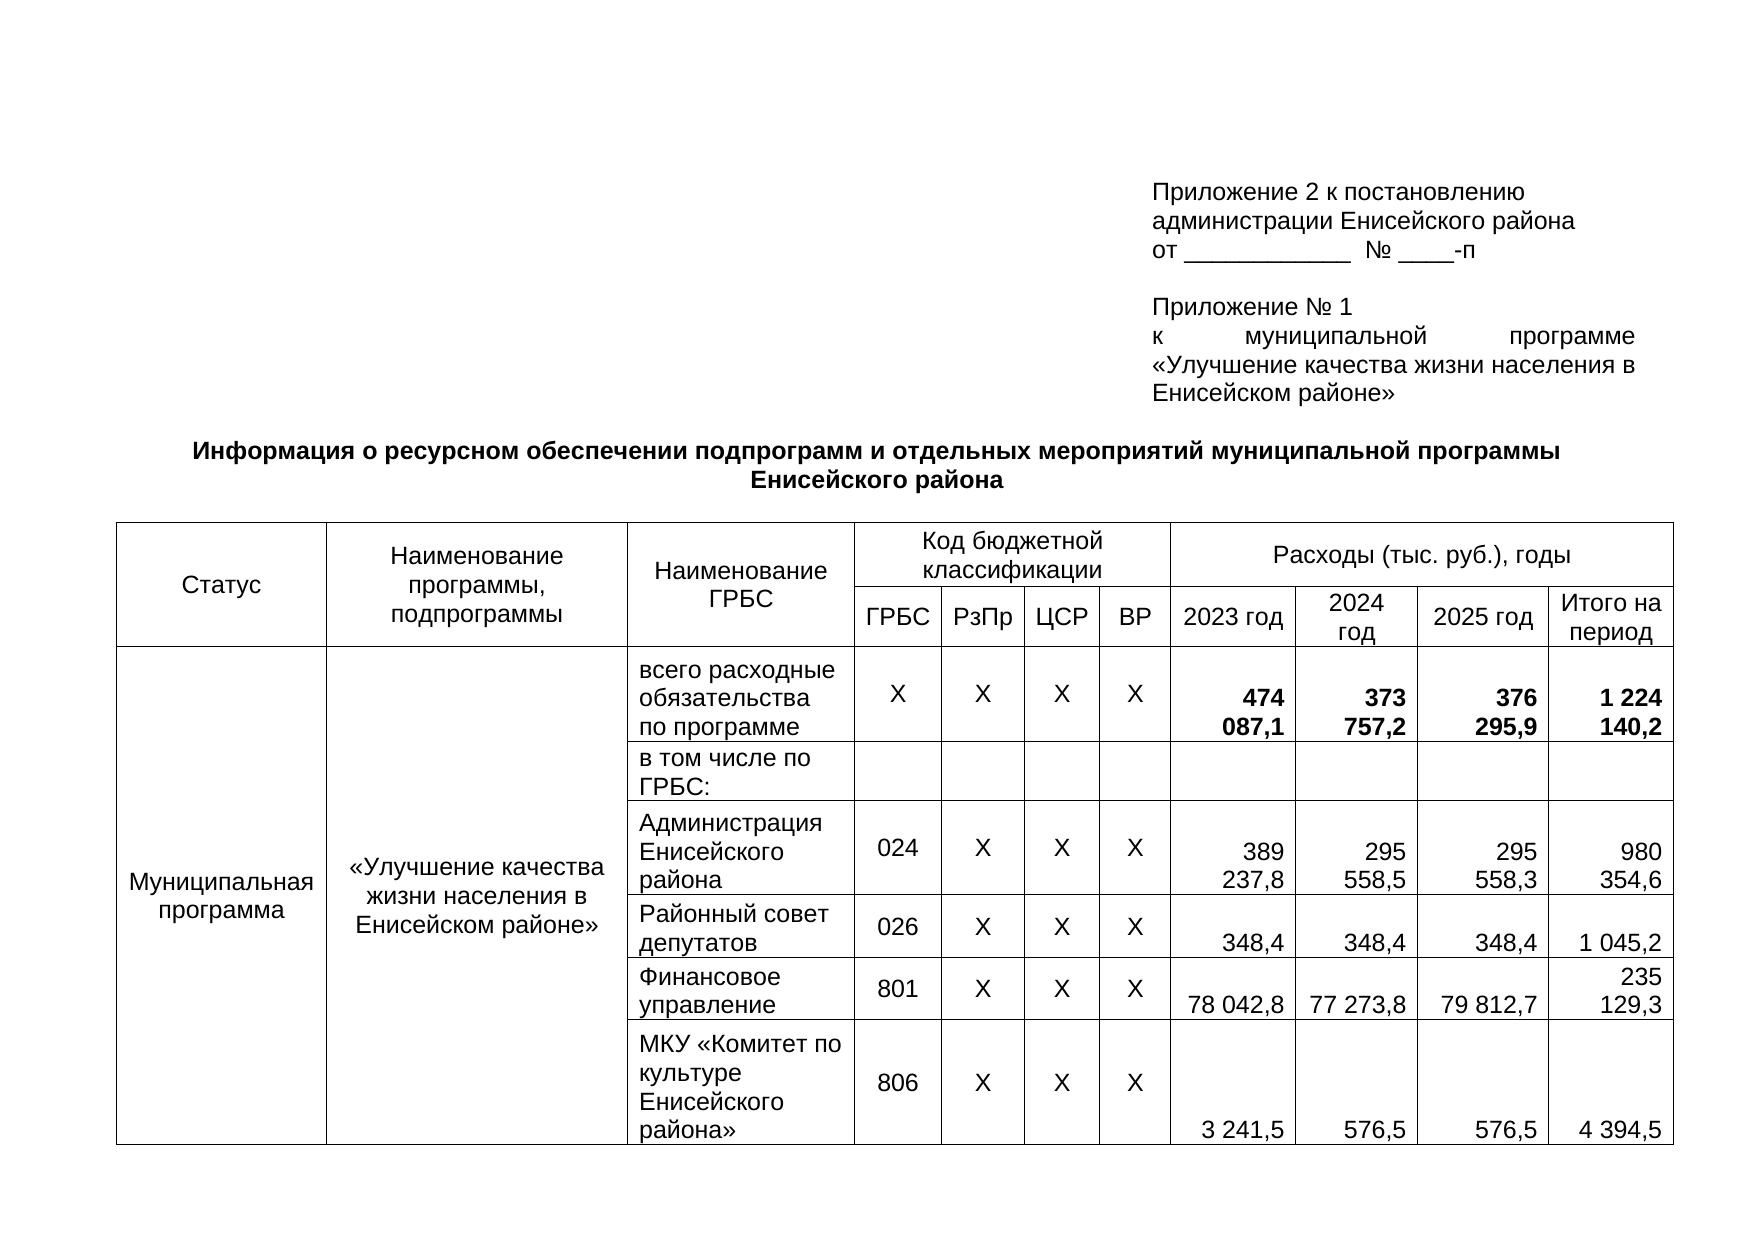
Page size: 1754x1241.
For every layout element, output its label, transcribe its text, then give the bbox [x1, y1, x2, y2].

table_cell 389 237,8 [1171, 801, 1295, 894]
text от ____________ № ____-п [723, 235, 1636, 263]
table_cell 2023 год [1171, 587, 1295, 646]
table_cell 2025 год [1418, 587, 1548, 646]
table_cell 576,5 [1418, 1020, 1548, 1144]
table_cell 348,4 [1418, 895, 1548, 957]
table_cell [1171, 742, 1295, 800]
table_cell в том числе по ГРБС: [628, 742, 854, 800]
table_cell Х [942, 647, 1024, 741]
table_cell 77 273,8 [1296, 958, 1417, 1019]
table_cell 801 [855, 958, 941, 1019]
table_cell Х [942, 958, 1024, 1019]
table_header Расходы (тыс. руб.), годы [1171, 523, 1673, 586]
table_cell 373 757,2 [1296, 647, 1417, 741]
table_cell 1 045,2 [1549, 895, 1673, 957]
table_cell [1100, 742, 1170, 800]
table_cell 3 241,5 [1171, 1020, 1295, 1144]
table_cell Х [942, 1020, 1024, 1144]
table_cell 4 394,5 [1549, 1020, 1673, 1144]
table_cell «Улучшение качества жизни населения в Енисейском районе» [327, 647, 627, 1144]
table_cell Х [942, 801, 1024, 894]
table_cell 576,5 [1296, 1020, 1417, 1144]
table_cell Х [1025, 647, 1099, 741]
table_header Наименование ГРБС [628, 523, 854, 646]
text администрации Енисейского района [723, 206, 1636, 235]
table_cell Районный совет депутатов [628, 895, 854, 957]
table_cell Х [1025, 895, 1099, 957]
table_cell МКУ «Комитет по культуре Енисейского района» [628, 1020, 854, 1144]
table_cell ВР [1100, 587, 1170, 646]
table_cell 295 558,3 [1418, 801, 1548, 894]
table_cell 2024 год [1296, 587, 1417, 646]
text Приложение 2 к постановлению [1152, 177, 1636, 206]
table_cell [1549, 742, 1673, 800]
table_cell 024 [855, 801, 941, 894]
table_cell 348,4 [1171, 895, 1295, 957]
table_header Код бюджетной классификации [855, 523, 1170, 586]
table_cell Финансовое управление [628, 958, 854, 1019]
table_cell Х [1100, 895, 1170, 957]
table_header Статус [117, 523, 326, 646]
table_cell 348,4 [1296, 895, 1417, 957]
table_cell 1 224 140,2 [1549, 647, 1673, 741]
table_cell [1296, 742, 1417, 800]
table_cell ЦСР [1025, 587, 1099, 646]
table_cell Итого на период [1549, 587, 1673, 646]
table_cell Х [1100, 647, 1170, 741]
table_cell РзПр [942, 587, 1024, 646]
table_cell Х [1025, 801, 1099, 894]
table_cell 295 558,5 [1296, 801, 1417, 894]
text Информация о ресурсном обеспечении подпрограмм и отдельных мероприятий муниципальной программы Енисейского района [118, 436, 1636, 493]
table_cell [942, 742, 1024, 800]
table_cell Администрация Енисейского района [628, 801, 854, 894]
table_cell 79 812,7 [1418, 958, 1548, 1019]
table_cell Муниципальная программа [117, 647, 326, 1144]
table_cell 474 087,1 [1171, 647, 1295, 741]
table_cell [1418, 742, 1548, 800]
table_cell 980 354,6 [1549, 801, 1673, 894]
table_cell 806 [855, 1020, 941, 1144]
text к муниципальной программе «Улучшение качества жизни населения в Енисейском районе» [1152, 321, 1636, 407]
table_cell 026 [855, 895, 941, 957]
table_cell Х [855, 647, 941, 741]
table_cell Х [1100, 1020, 1170, 1144]
table_cell Х [1025, 1020, 1099, 1144]
table_cell Х [942, 895, 1024, 957]
table_cell Х [1100, 958, 1170, 1019]
table_cell 376 295,9 [1418, 647, 1548, 741]
table_cell ГРБС [855, 587, 941, 646]
table_cell 78 042,8 [1171, 958, 1295, 1019]
table_cell Х [1100, 801, 1170, 894]
table_cell 235 129,3 [1549, 958, 1673, 1019]
table_header Наименование программы, подпрограммы [327, 523, 627, 646]
table_cell всего расходные обязательства по программе [628, 647, 854, 741]
table_cell Х [1025, 958, 1099, 1019]
text Приложение № 1 [1152, 292, 1636, 321]
table_cell [855, 742, 941, 800]
table_cell [1025, 742, 1099, 800]
